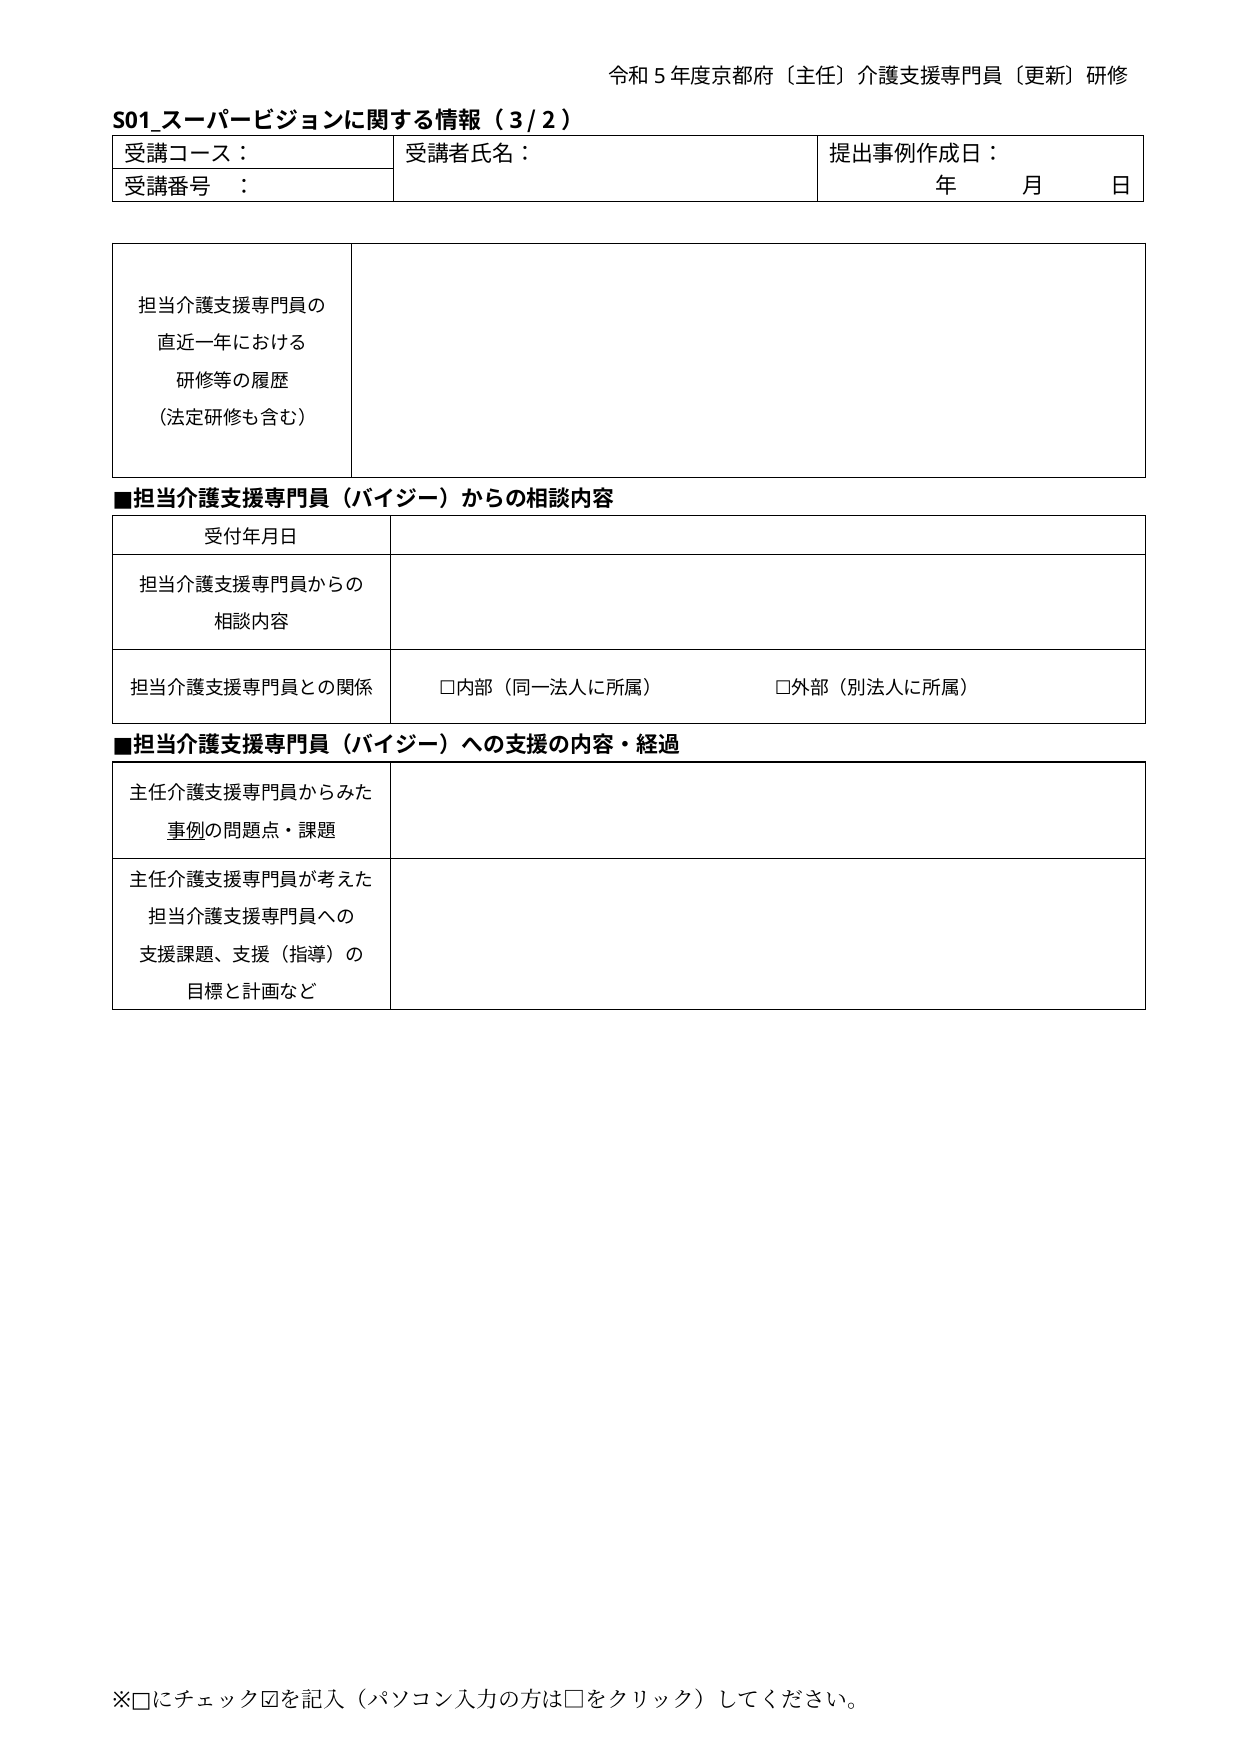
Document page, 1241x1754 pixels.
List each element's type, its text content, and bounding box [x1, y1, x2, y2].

table_cell 担当介護支援専門員からの 相談内容 [113, 555, 390, 649]
table_header [391, 763, 1145, 858]
table_header 主任介護支援専門員からみた事例の問題点・課題 [113, 763, 390, 858]
text ■担当介護支援専門員（バイジー）への支援の内容・経過 [112, 724, 1128, 761]
table_header [391, 516, 1145, 554]
table_header 受付年月日 [113, 516, 390, 554]
table_cell 担当介護支援専門員との関係 [113, 650, 390, 723]
text ■担当介護支援専門員（バイジー）からの相談内容 [112, 478, 1128, 515]
table_cell 担当介護支援専門員の 直近一年における 研修等の履歴 （法定研修も含む） [113, 244, 351, 477]
table_cell [391, 555, 1145, 649]
table_cell [391, 859, 1145, 1009]
table_cell 主任介護支援専門員が考えた担当介護支援専門員への 支援課題、支援（指導）の 目標と計画など [113, 859, 390, 1009]
table_cell 内部（同一法人に所属） 外部（別法人に所属） [391, 650, 1145, 723]
table_cell [352, 244, 1145, 477]
